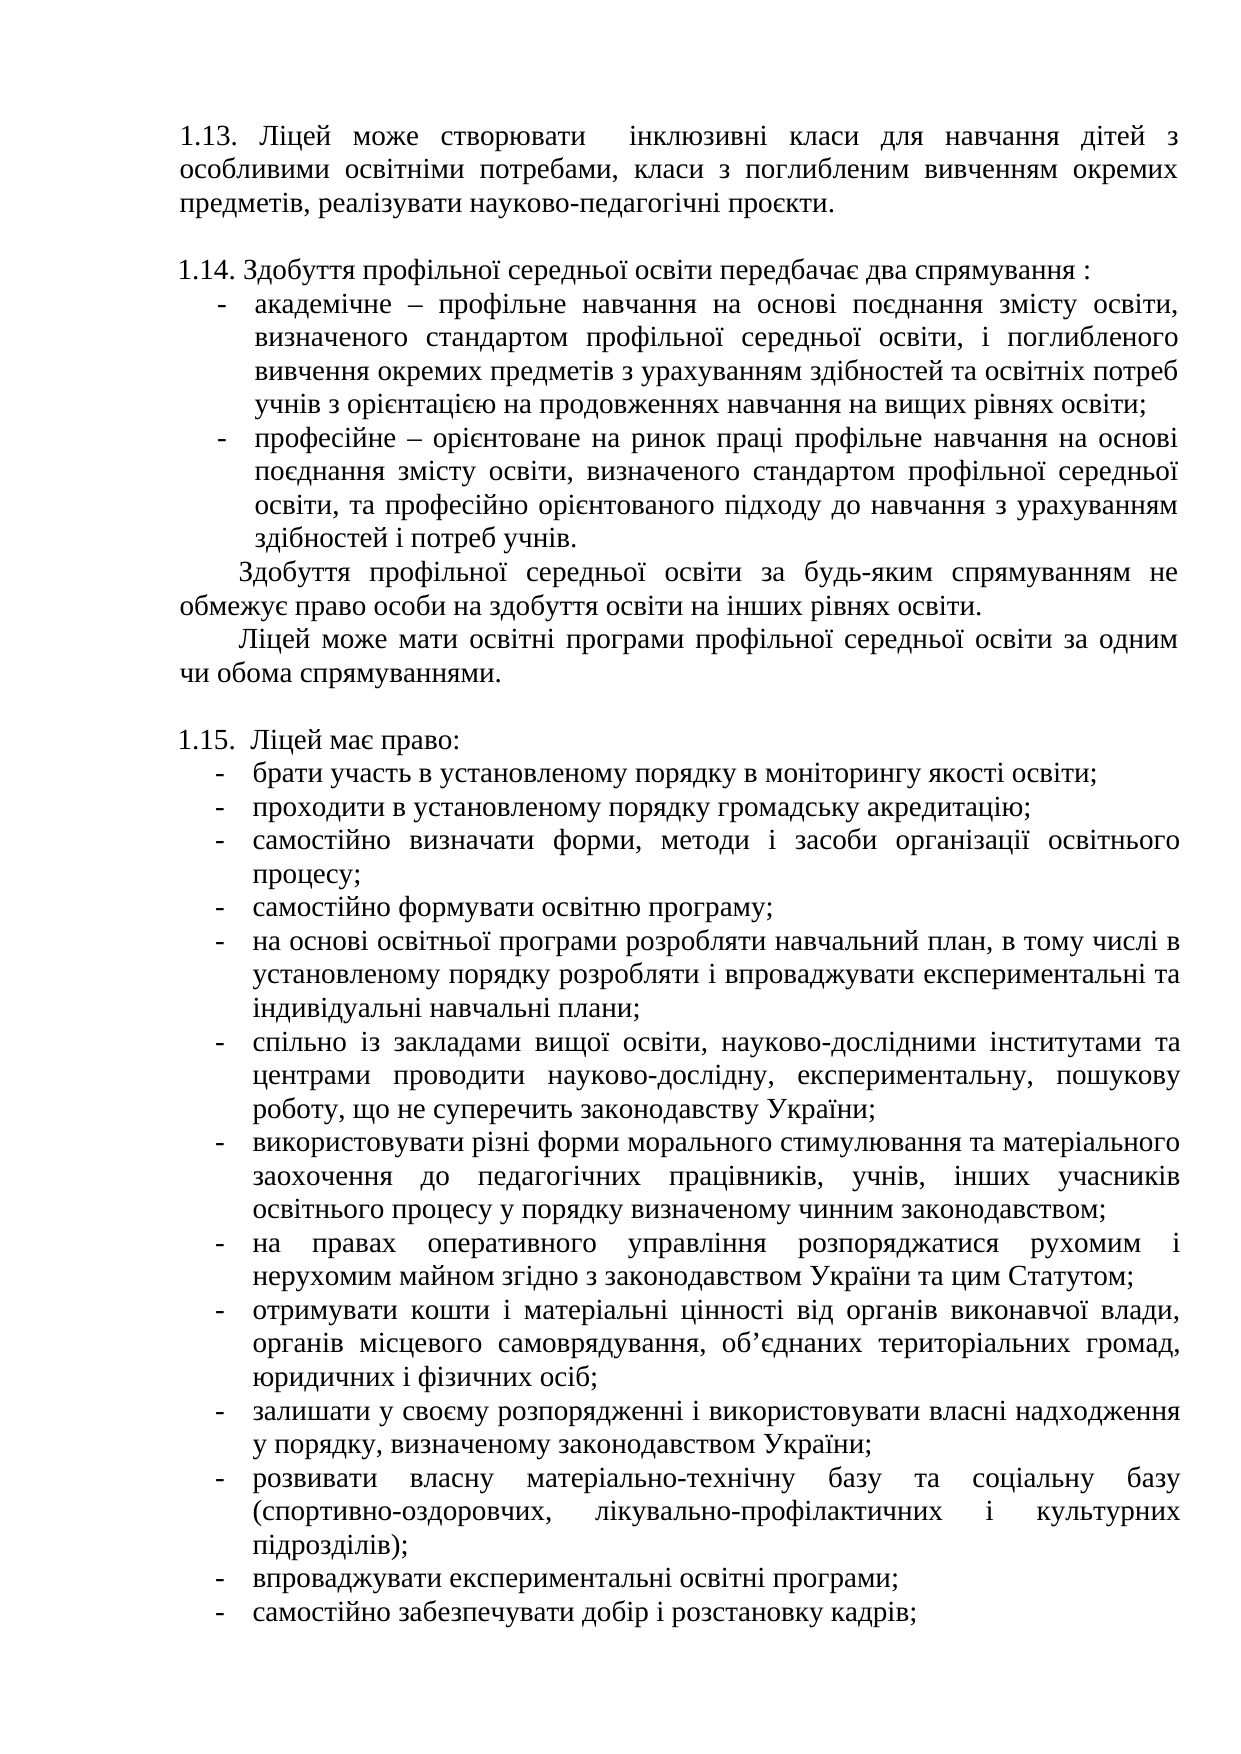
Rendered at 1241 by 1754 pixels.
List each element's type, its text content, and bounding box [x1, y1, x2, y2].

list використовувати різні форми морального стимулювання та матеріального заохочення до педагогічних працівників, учнів, інших учасників освітнього процесу у порядку визначеному чинним законодавством; [215, 1124, 1181, 1225]
list залишати у своєму розпорядженні і використовувати власні надходження у порядку, визначеному законодавством України; [215, 1393, 1181, 1460]
list отримувати кошти і матеріальні цінності від органів виконавчої влади, органів місцевого самоврядування, об’єднаних територіальних громад, юридичних і фізичних осіб; [215, 1292, 1181, 1393]
text Ліцей може мати освітні програми профільної середньої освіти за одним чи обома спрямуваннями. [179, 621, 1179, 688]
text Здобуття профільної середньої освіти за будь-яким спрямуванням не обмежує право особи на здобуття освіти на інших рівнях освіти. [179, 554, 1179, 621]
list проходити в установленому порядку громадську акредитацію; [215, 789, 1181, 822]
list самостійно визначати форми, методи і засоби організації освітнього процесу; [215, 822, 1181, 889]
text 1.14. Здобуття профільної середньої освіти передбачає два спрямування : [177, 252, 1179, 286]
list професійне – орієнтоване на ринок праці профільне навчання на основі поєднання змісту освіти, визначеного стандартом профільної середньої освіти, та професійно орієнтованого підходу до навчання з урахуванням здібностей і потреб учнів. [217, 420, 1179, 554]
list розвивати власну матеріально-технічну базу та соціальну базу (спортивно-оздоровчих, лікувально-профілактичних і культурних підрозділів); [215, 1460, 1181, 1560]
list на правах оперативного управління розпоряджатися рухомим і нерухомим майном згідно з законодавством України та цим Статутом; [215, 1225, 1181, 1292]
list самостійно забезпечувати добір і розстановку кадрів; [215, 1594, 1181, 1627]
list впроваджувати експериментальні освітні програми; [215, 1560, 1181, 1594]
list спільно із закладами вищої освіти, науково-дослідними інститутами та центрами проводити науково-дослідну, експериментальну, пошукову роботу, що не суперечить законодавству України; [215, 1024, 1181, 1124]
list академічне – профільне навчання на основі поєднання змісту освіти, визначеного стандартом профільної середньої освіти, і поглибленого вивчення окремих предметів з урахуванням здібностей та освітніх потреб учнів з орієнтацією на продовженнях навчання на вищих рівнях освіти; [217, 286, 1179, 420]
text 1.13. Ліцей може створювати інклюзивні класи для навчання дітей з особливими освітніми потребами, класи з поглибленим вивченням окремих предметів, реалізувати науково-педагогічні проєкти. [179, 118, 1179, 219]
list на основі освітньої програми розробляти навчальний план, в тому числі в установленому порядку розробляти і впроваджувати експериментальні та індивідуальні навчальні плани; [215, 923, 1181, 1024]
list самостійно формувати освітню програму; [215, 889, 1181, 923]
text 1.15. Ліцей має право: [177, 722, 1181, 755]
list брати участь в установленому порядку в моніторингу якості освіти; [215, 755, 1181, 789]
